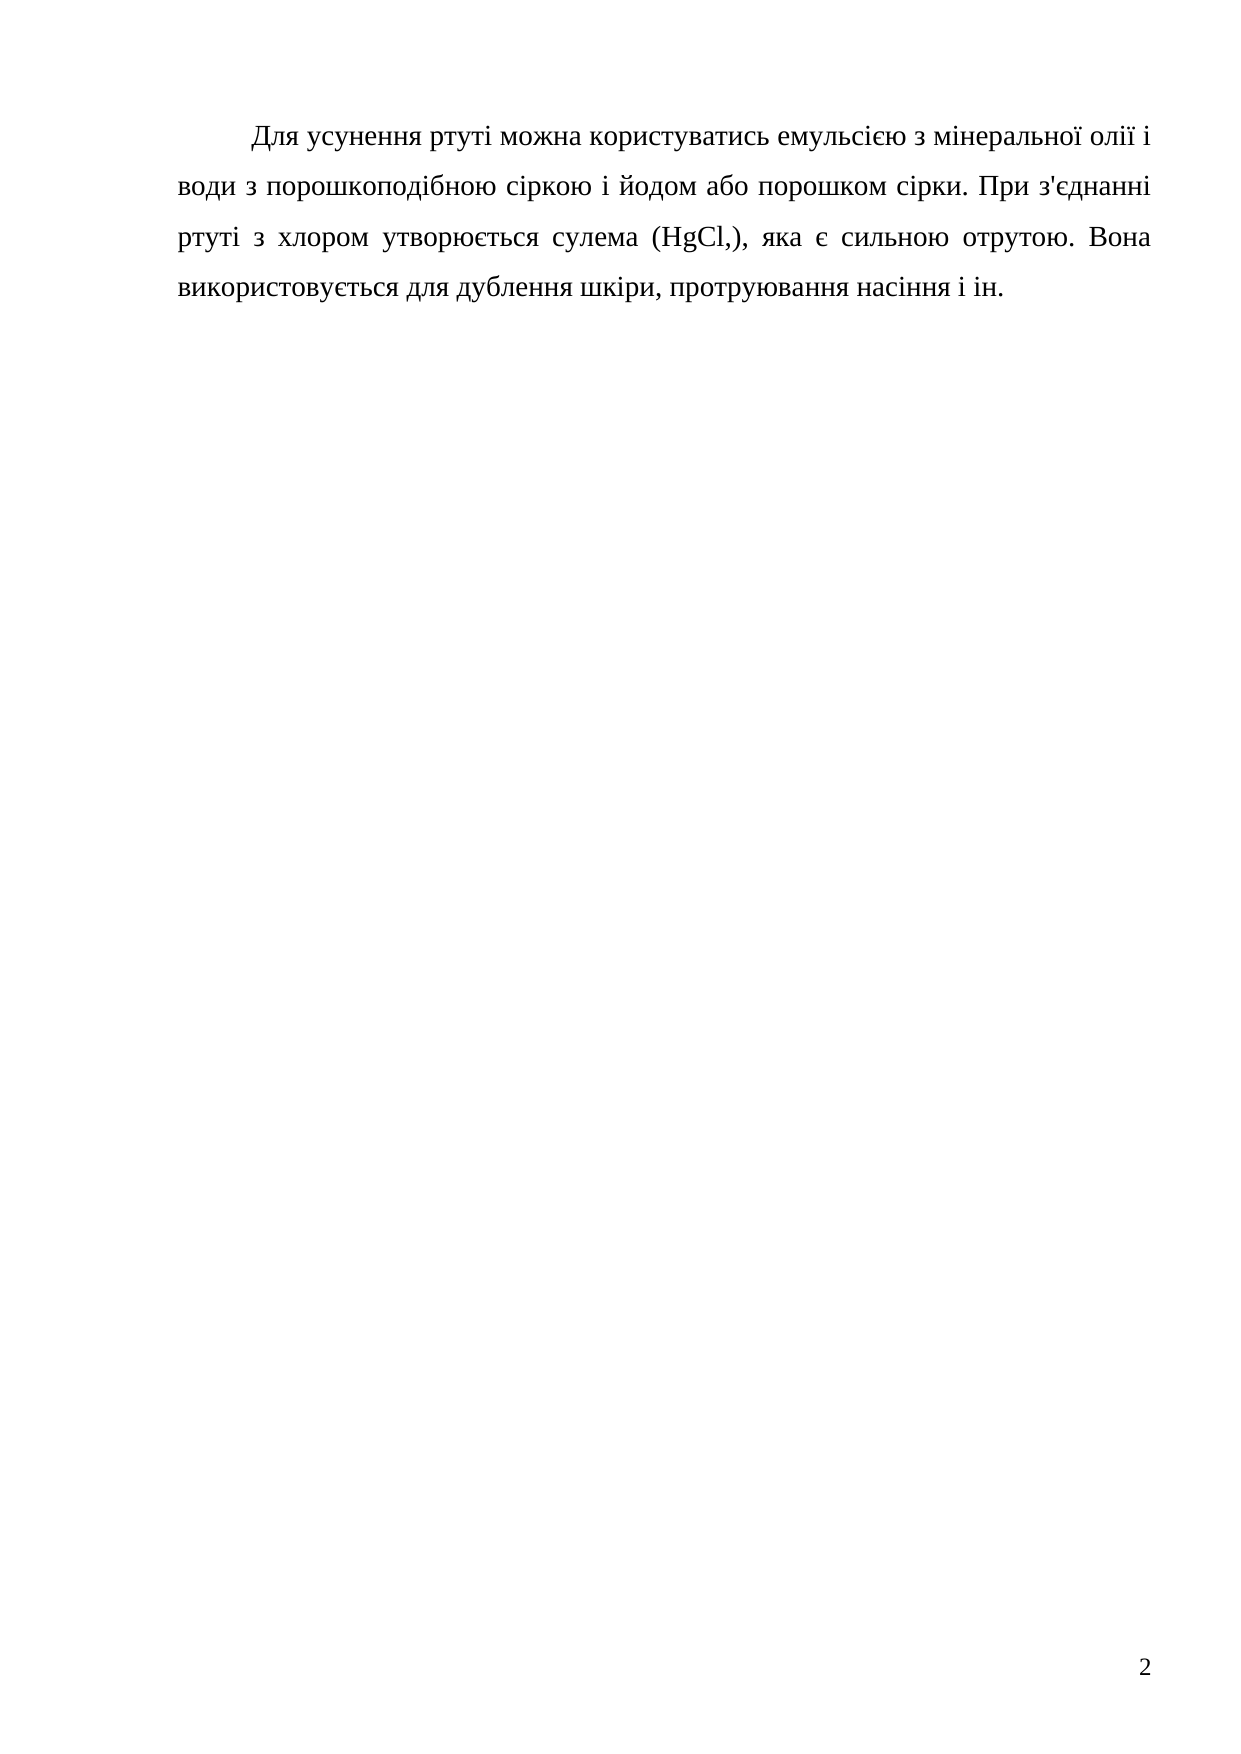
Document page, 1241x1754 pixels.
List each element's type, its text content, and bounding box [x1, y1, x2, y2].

text Для усунення ртуті можна користуватись емульсією з мінеральної олії і води з порошкоподібною сіркою і йодом або порошком сірки. При з'єднанні ртуті з хлором утворюється сулема (HgCl,), яка є сильною отрутою. Вона використовується для дублення шкіри, протруювання насіння і ін. [177, 118, 1152, 303]
